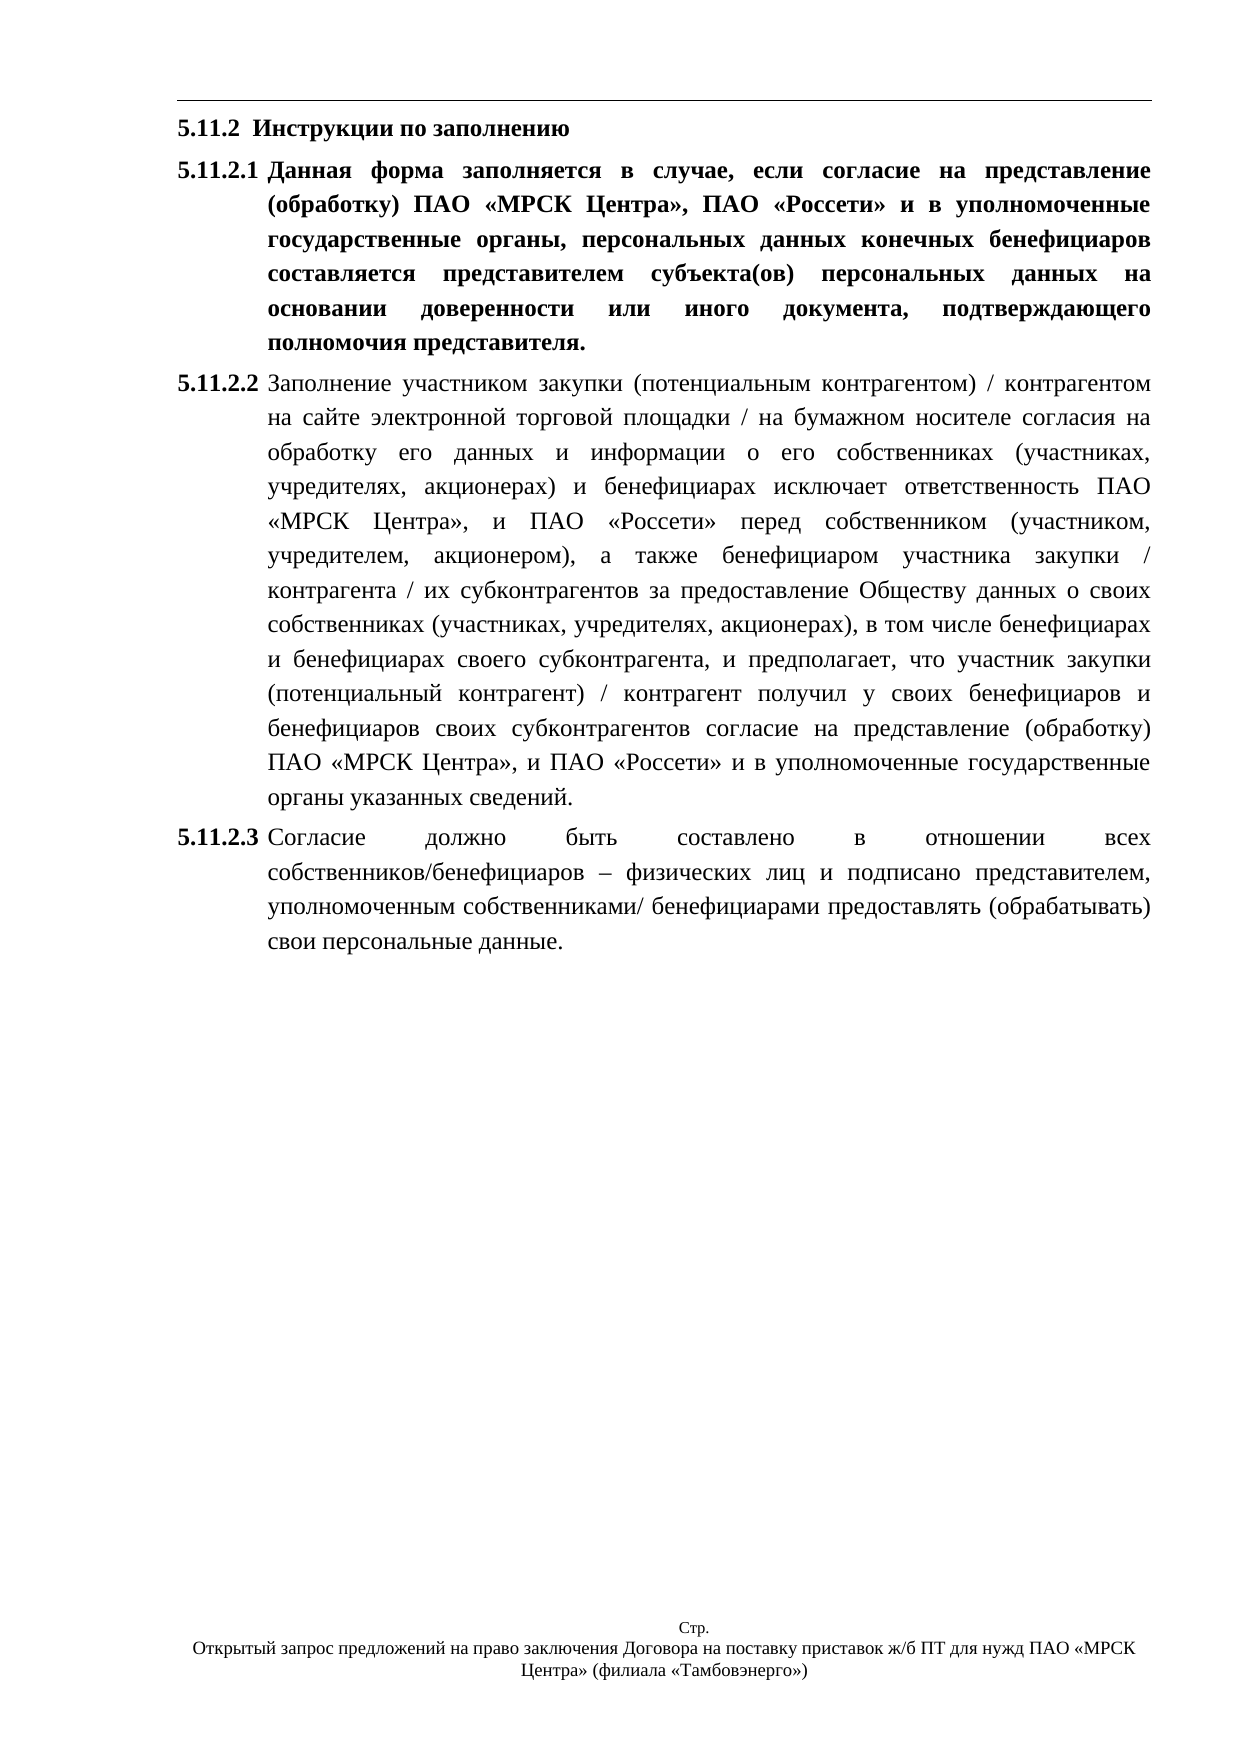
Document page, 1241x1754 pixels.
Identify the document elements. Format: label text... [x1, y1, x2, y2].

list Данная форма заполняется в случае, если согласие на представление (обработку) ПАО «МРСК Центра», ПАО «Россети» и в уполномоченные государственные органы, персональных данных конечных бенефициаров составляется представителем субъекта(ов) персональных данных на основании доверенности или иного документа, подтверждающего полномочия представителя. [177, 155, 1152, 356]
list Согласие должно быть составлено в отношении всех собственников/бенефициаров – физических лиц и подписано представителем, уполномоченным собственниками/ бенефициарами предоставлять (обрабатывать) свои персональные данные. [177, 822, 1152, 954]
subtitle Инструкции по заполнению [177, 113, 1152, 142]
list Заполнение участником закупки (потенциальным контрагентом) / контрагентом на сайте электронной торговой площадки / на бумажном носителе согласия на обработку его данных и информации о его собственниках (участниках, учредителях, акционерах) и бенефициарах исключает ответственность ПАО «МРСК Центра», и ПАО «Россети» перед собственником (участником, учредителем, акционером), а также бенефициаром участника закупки / контрагента / их субконтрагентов за предоставление Обществу данных о своих собственниках (участниках, учредителях, акционерах), в том числе бенефициарах и бенефициарах своего субконтрагента, и предполагает, что участник закупки (потенциальный контрагент) / контрагент получил у своих бенефициаров и бенефициаров своих субконтрагентов согласие на представление (обработку) ПАО «МРСК Центра», и ПАО «Россети» и в уполномоченные государственные органы указанных сведений. [177, 368, 1152, 810]
